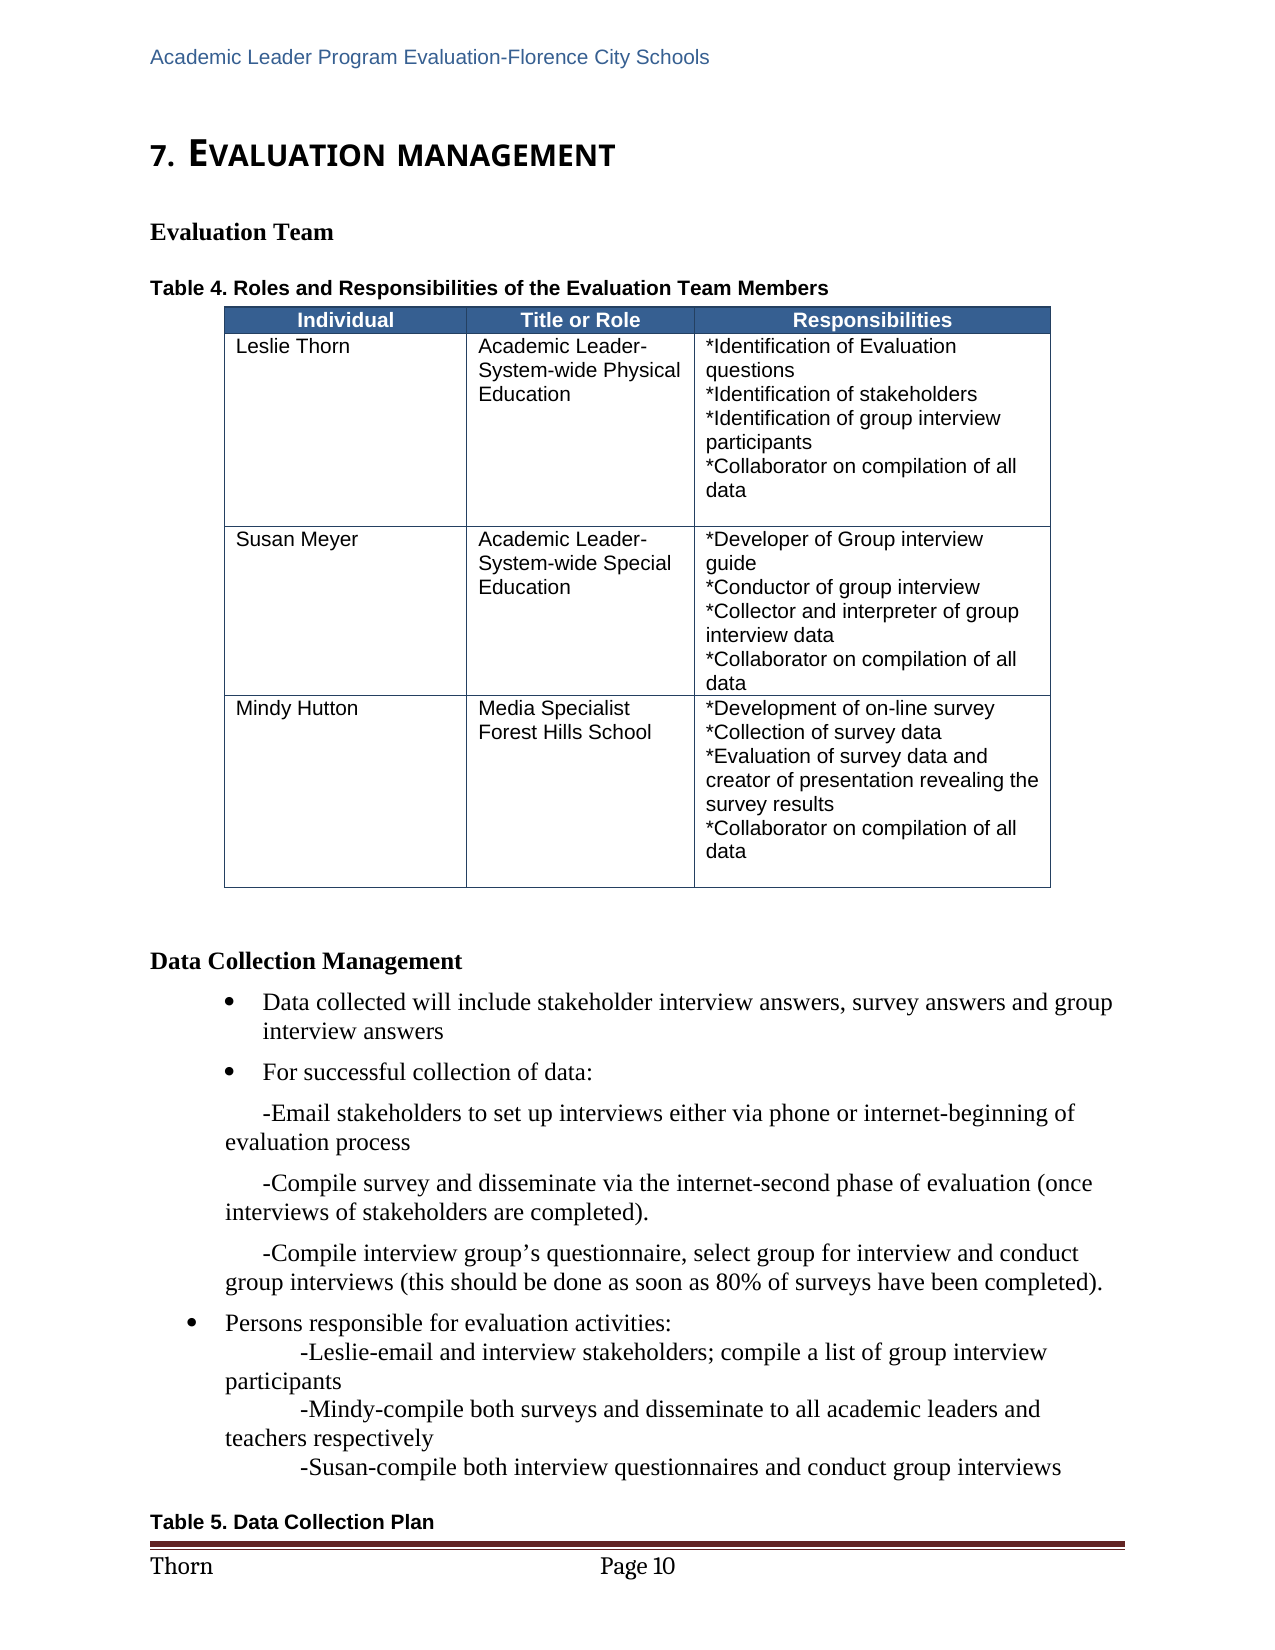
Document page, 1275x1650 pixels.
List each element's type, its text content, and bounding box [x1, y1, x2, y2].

table_cell *Identification of Evaluation questions *Identification of stakeholders *Identification of group interview participants *Collaborator on compilation of all data [695, 334, 1050, 526]
table_cell Media Specialist Forest Hills School [467, 696, 694, 887]
text 7. Evaluation management [150, 126, 1125, 177]
table_header Title or Role [467, 308, 694, 333]
table_header Individual [225, 308, 466, 333]
table_cell *Development of on-line survey *Collection of survey data *Evaluation of survey data and creator of presentation revealing the survey results *Collaborator on compilation of all data [695, 696, 1050, 887]
text -Mindy-compile both surveys and disseminate to all academic leaders and teachers respectively [225, 1394, 1125, 1452]
list Data collected will include stakeholder interview answers, survey answers and group interview answers [225, 987, 1125, 1044]
text -Susan-compile both interview questionnaires and conduct group interviews [225, 1452, 1125, 1481]
text Table 5. Data Collection Plan [150, 1509, 1125, 1533]
table_cell Academic Leader-System-wide Physical Education [467, 334, 694, 526]
table_cell Leslie Thorn [225, 334, 466, 526]
table_header Responsibilities [695, 308, 1050, 333]
text -Leslie-email and interview stakeholders; compile a list of group interview participants [225, 1337, 1125, 1394]
table_cell Susan Meyer [225, 527, 466, 694]
text Evaluation Team [150, 217, 1125, 246]
list For successful collection of data: [225, 1057, 1125, 1086]
list -Compile interview group’s questionnaire, select group for interview and conduct group interviews (this should be done as soon as 80% of surveys have been completed). [225, 1238, 1125, 1296]
table_cell *Developer of Group interview guide *Conductor of group interview *Collector and interpreter of group interview data *Collaborator on compilation of all data [695, 527, 1050, 694]
table_cell Academic Leader-System-wide Special Education [467, 527, 694, 694]
table_cell Mindy Hutton [225, 696, 466, 887]
text Table 4. Roles and Responsibilities of the Evaluation Team Members [150, 276, 1125, 300]
list -Compile survey and disseminate via the internet-second phase of evaluation (once interviews of stakeholders are completed). [225, 1168, 1125, 1226]
list -Email stakeholders to set up interviews either via phone or internet-beginning of evaluation process [225, 1098, 1125, 1156]
text Data Collection Management [150, 946, 1125, 974]
list Persons responsible for evaluation activities: [187, 1308, 1125, 1337]
